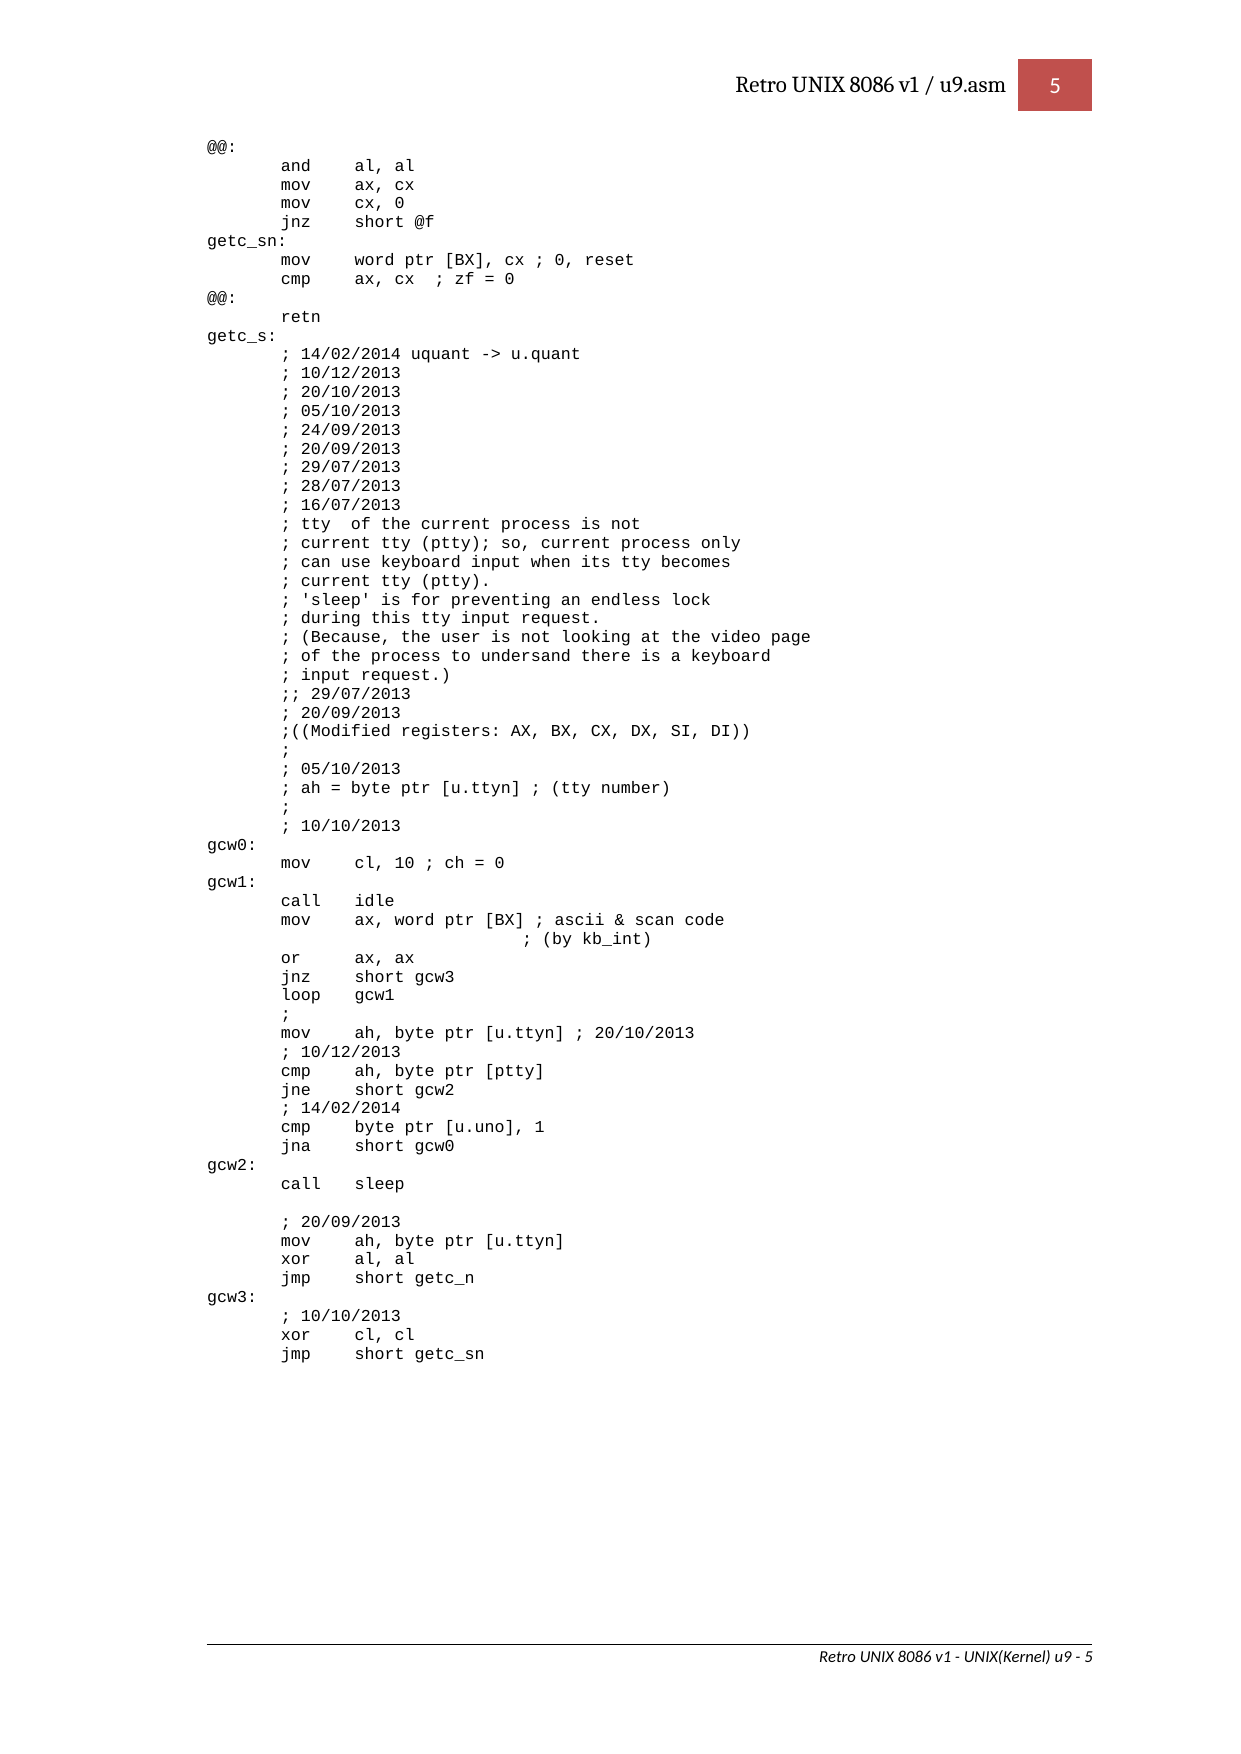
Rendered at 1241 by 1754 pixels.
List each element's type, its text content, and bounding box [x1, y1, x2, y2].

text mov ah, byte ptr [u.ttyn] [207, 1232, 1092, 1251]
text ; tty of the current process is not [207, 516, 1092, 534]
text jna short gcw0 [207, 1138, 1092, 1157]
text ;((Modified registers: AX, BX, CX, DX, SI, DI)) [207, 723, 1092, 742]
text ; 05/10/2013 [207, 761, 1092, 779]
text ; 10/10/2013 [207, 1307, 1092, 1326]
text loop gcw1 [207, 987, 1092, 1006]
text gcw1: [207, 874, 1092, 893]
text jnz short @f [207, 214, 1092, 233]
text @@: [207, 289, 1092, 308]
text ; [207, 742, 1092, 761]
text gcw3: [207, 1289, 1092, 1307]
text ; 16/07/2013 [207, 497, 1092, 516]
text ; 10/10/2013 [207, 817, 1092, 836]
text ; 10/12/2013 [207, 1043, 1092, 1062]
text ; 29/07/2013 [207, 459, 1092, 478]
text xor cl, cl [207, 1326, 1092, 1345]
text ; 14/02/2014 uquant -> u.quant [207, 346, 1092, 365]
text ; (by kb_int) [207, 930, 1092, 949]
text getc_s: [207, 327, 1092, 346]
text ; during this tty input request. [207, 610, 1092, 629]
text @@: [207, 138, 1092, 157]
text ; 14/02/2014 [207, 1100, 1092, 1119]
text ; current tty (ptty). [207, 572, 1092, 591]
text cmp ah, byte ptr [ptty] [207, 1062, 1092, 1081]
text getc_sn: [207, 233, 1092, 252]
text ; 20/09/2013 [207, 1213, 1092, 1232]
text mov ah, byte ptr [u.ttyn] ; 20/10/2013 [207, 1025, 1092, 1043]
text ; current tty (ptty); so, current process only [207, 534, 1092, 553]
text ; 'sleep' is for preventing an endless lock [207, 591, 1092, 610]
text ; 24/09/2013 [207, 421, 1092, 440]
text ; can use keyboard input when its tty becomes [207, 553, 1092, 572]
text ;; 29/07/2013 [207, 685, 1092, 704]
text cmp ax, cx ; zf = 0 [207, 271, 1092, 289]
text mov cl, 10 ; ch = 0 [207, 855, 1092, 874]
text jmp short getc_sn [207, 1345, 1092, 1364]
text jmp short getc_n [207, 1270, 1092, 1289]
text call idle [207, 893, 1092, 912]
text ; of the process to undersand there is a keyboard [207, 648, 1092, 666]
text ; 20/10/2013 [207, 384, 1092, 402]
text xor al, al [207, 1251, 1092, 1270]
text or ax, ax [207, 949, 1092, 968]
text retn [207, 308, 1092, 327]
text gcw2: [207, 1157, 1092, 1176]
text ; 05/10/2013 [207, 402, 1092, 421]
text ; ah = byte ptr [u.ttyn] ; (tty number) [207, 779, 1092, 798]
text mov cx, 0 [207, 195, 1092, 214]
text cmp byte ptr [u.uno], 1 [207, 1119, 1092, 1138]
text ; 10/12/2013 [207, 365, 1092, 384]
text call sleep [207, 1176, 1092, 1194]
text and al, al [207, 157, 1092, 176]
text ; 28/07/2013 [207, 478, 1092, 497]
text jnz short gcw3 [207, 968, 1092, 987]
text ; 20/09/2013 [207, 704, 1092, 723]
text mov ax, word ptr [BX] ; ascii & scan code [207, 912, 1092, 930]
text jne short gcw2 [207, 1081, 1092, 1100]
text ; (Because, the user is not looking at the video page [207, 629, 1092, 648]
text mov ax, cx [207, 176, 1092, 195]
text ; [207, 798, 1092, 817]
text ; input request.) [207, 666, 1092, 685]
text gcw0: [207, 836, 1092, 855]
text ; [207, 1006, 1092, 1025]
text ; 20/09/2013 [207, 440, 1092, 459]
text mov word ptr [BX], cx ; 0, reset [207, 252, 1092, 271]
